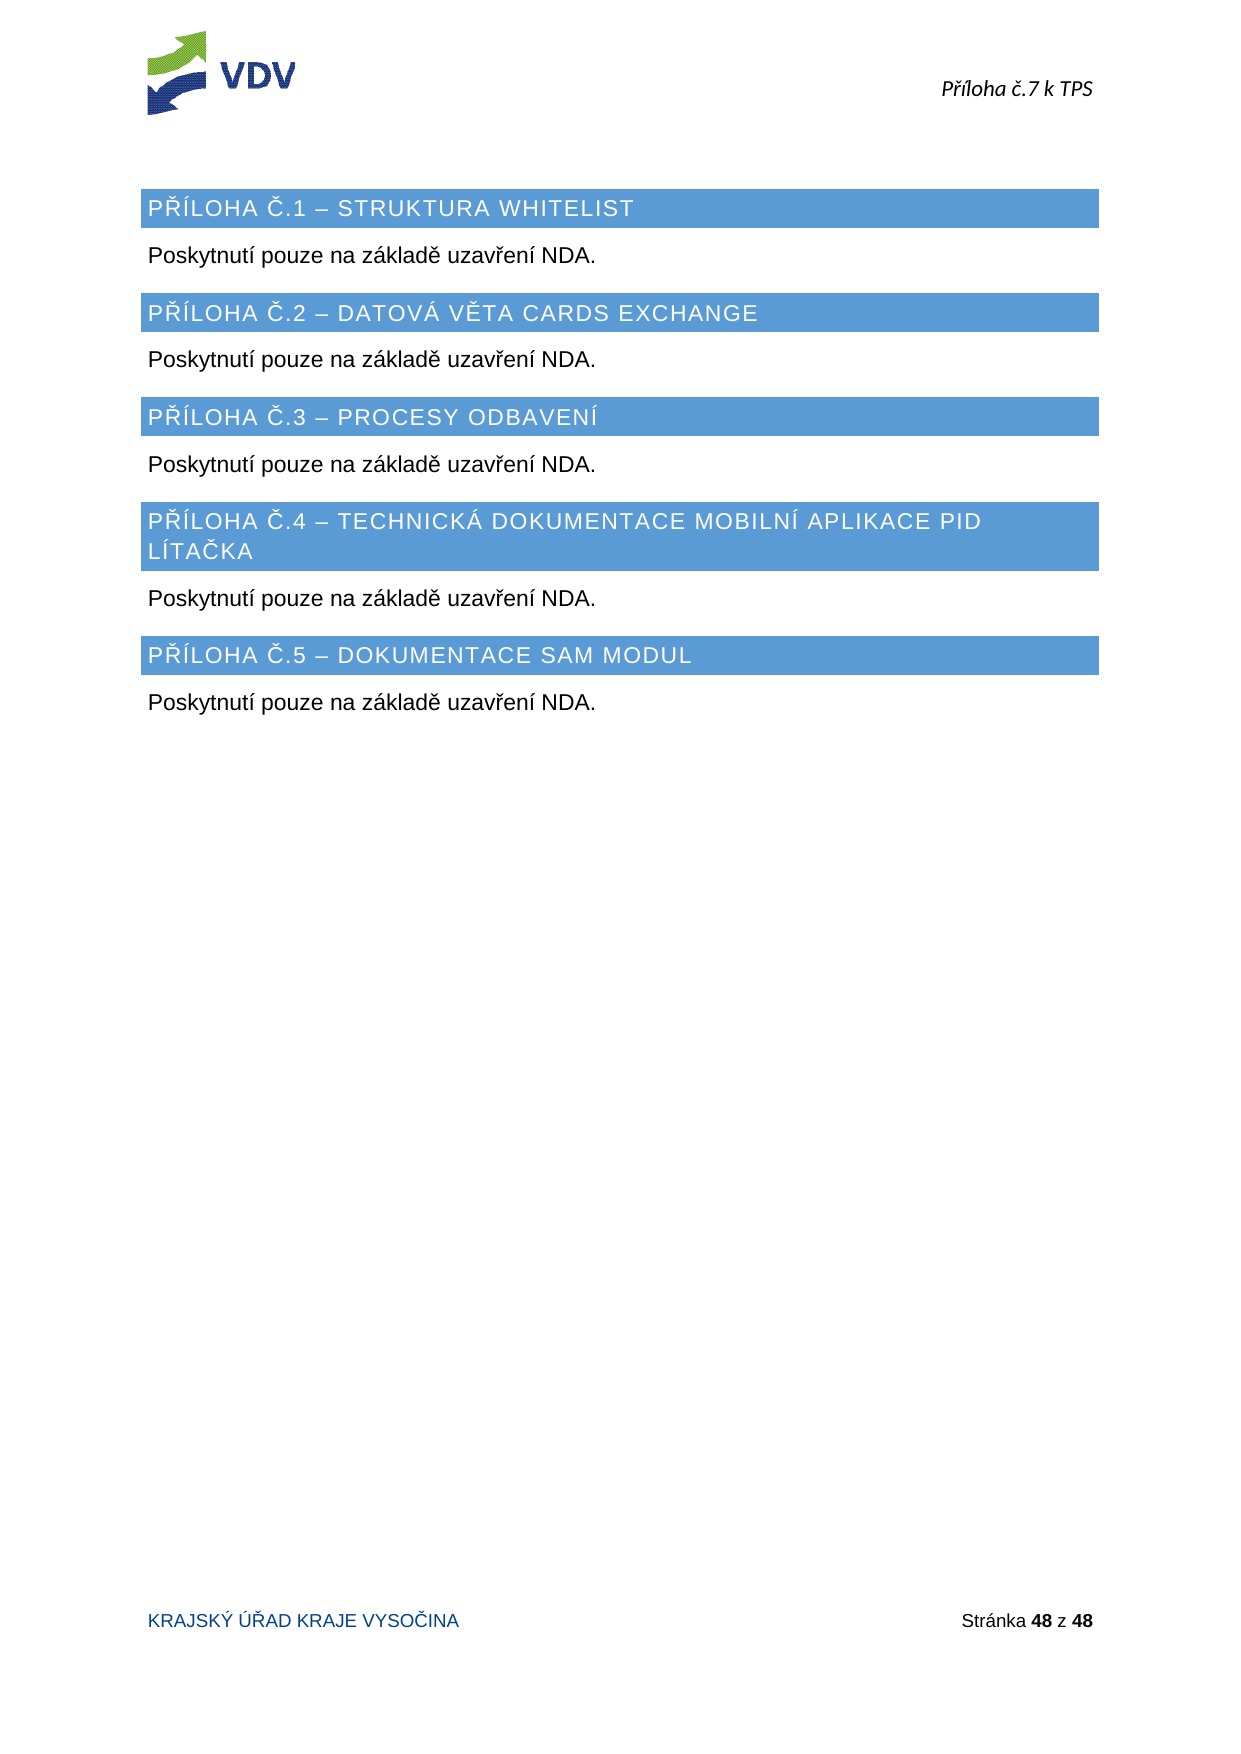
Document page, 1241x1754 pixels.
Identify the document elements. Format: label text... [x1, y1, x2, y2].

text Poskytnutí pouze na základě uzavření NDA. [148, 689, 1093, 715]
text Příloha č.2 – datová věta cards Exchange [148, 300, 1093, 326]
text Poskytnutí pouze na základě uzavření NDA. [148, 346, 1093, 373]
picture [147, 31, 296, 115]
text Poskytnutí pouze na základě uzavření NDA. [148, 451, 1093, 477]
text Příloha č.1 – Struktura whitelist [148, 195, 1093, 222]
text Poskytnutí pouze na základě uzavření NDA. [148, 585, 1093, 611]
text Příloha č.3 – procesy odbavení [148, 404, 1093, 430]
text Příloha č.5 – dokumentace SAM modul [148, 642, 1093, 668]
text Poskytnutí pouze na základě uzavření NDA. [148, 242, 1093, 268]
text Příloha č.4 – technická dokumentace mobilní aplikace PID LítačkA [148, 508, 1093, 564]
